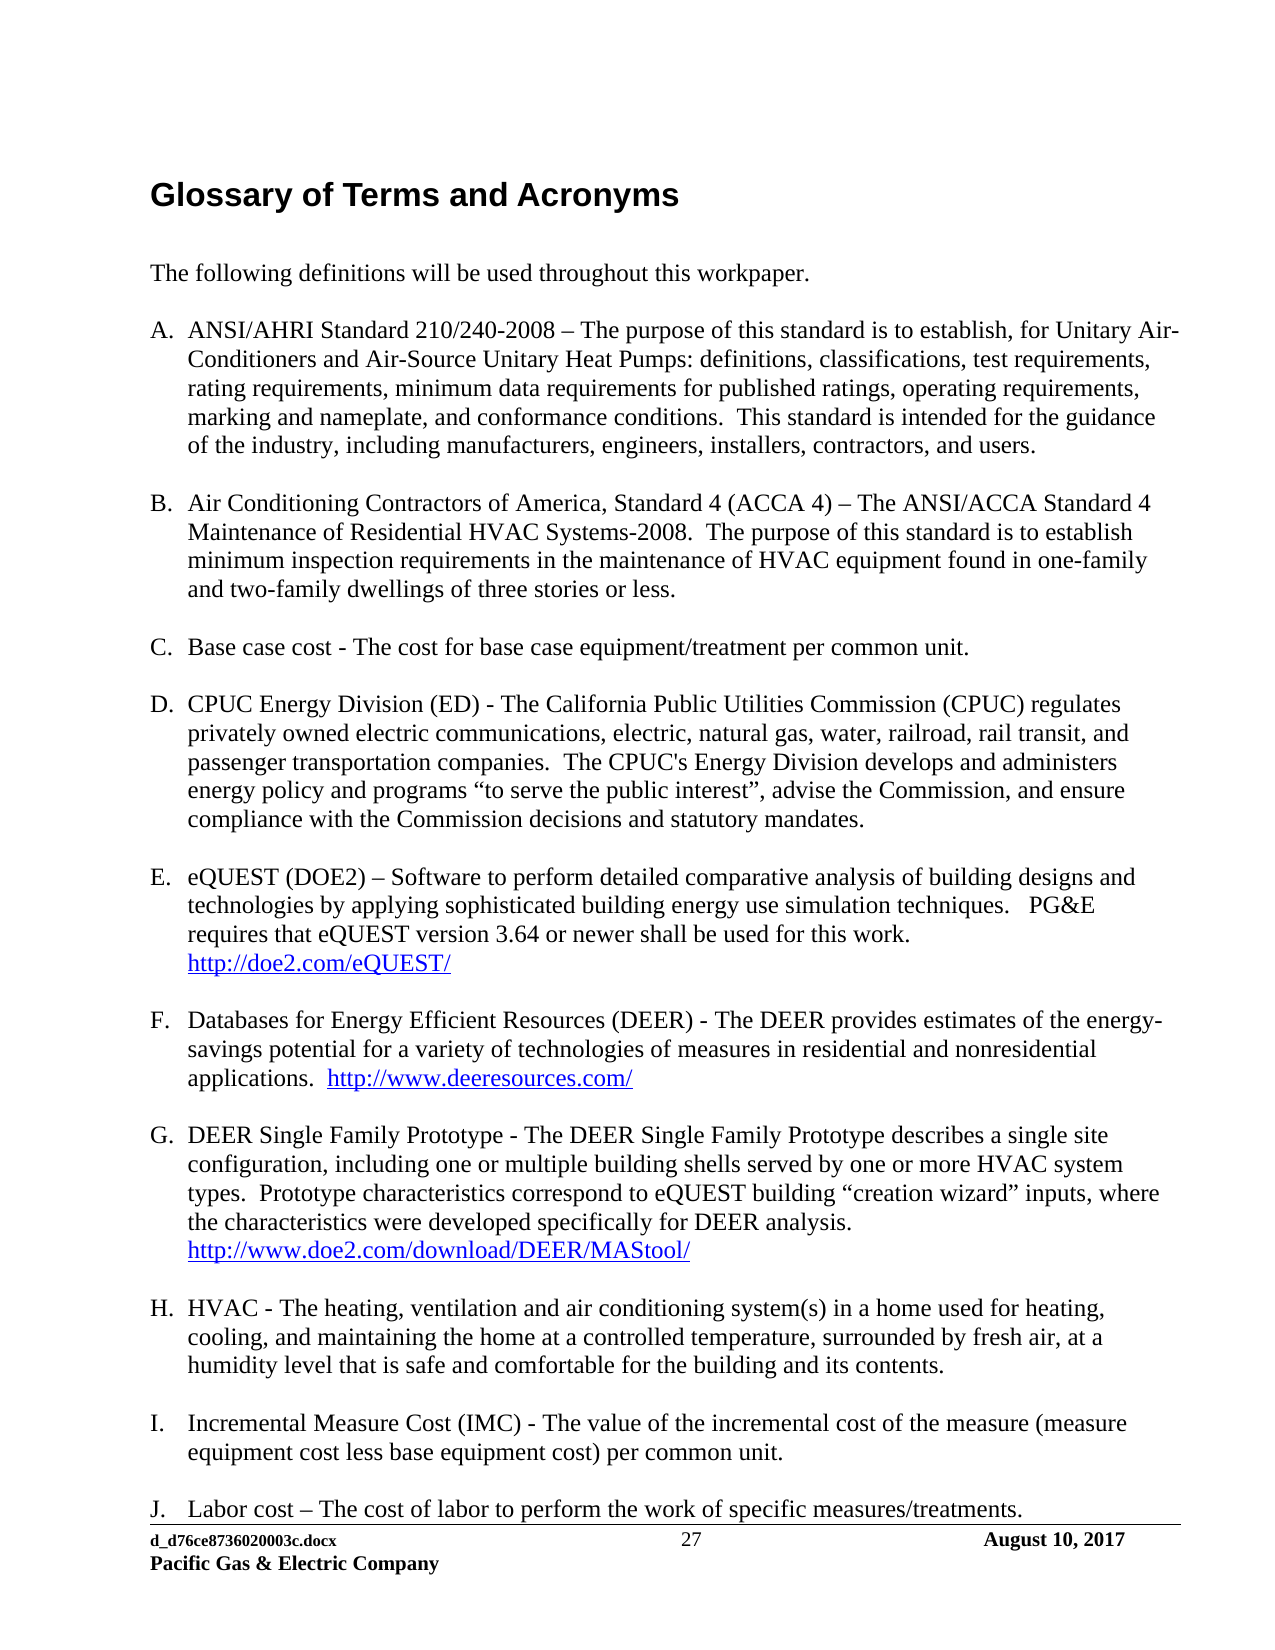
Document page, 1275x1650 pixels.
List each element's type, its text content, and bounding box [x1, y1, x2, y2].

text The following definitions will be used throughout this workpaper. [150, 258, 1181, 287]
list DEER Single Family Prototype - The DEER Single Family Prototype describes a single site configuration, including one or multiple building shells served by one or more HVAC system types. Prototype characteristics correspond to eQUEST building “creation wizard” inputs, where the characteristics were developed specifically for DEER analysis. http://www.doe2.com/download/DEER/MAStool/ [150, 1121, 1181, 1264]
list HVAC - The heating, ventilation and air conditioning system(s) in a home used for heating, cooling, and maintaining the home at a controlled temperature, surrounded by fresh air, at a humidity level that is safe and comfortable for the building and its contents. [150, 1293, 1181, 1379]
text http://doe2.com/eQUEST/ [150, 948, 1181, 977]
list Databases for Energy Efficient Resources (DEER) - The DEER provides estimates of the energy-savings potential for a variety of technologies of measures in residential and nonresidential applications. http://www.deeresources.com/ [150, 1006, 1181, 1092]
list Air Conditioning Contractors of America, Standard 4 (ACCA 4) – The ANSI/ACCA Standard 4 Maintenance of Residential HVAC Systems-2008. The purpose of this standard is to establish minimum inspection requirements in the maintenance of HVAC equipment found in one-family and two-family dwellings of three stories or less. [150, 488, 1181, 603]
list Base case cost - The cost for base case equipment/treatment per common unit. [150, 632, 1181, 661]
list eQUEST (DOE2) – Software to perform detailed comparative analysis of building designs and technologies by applying sophisticated building energy use simulation techniques. PG&E requires that eQUEST version 3.64 or newer shall be used for this work. [150, 862, 1181, 948]
list ANSI/AHRI Standard 210/240-2008 – The purpose of this standard is to establish, for Unitary Air-Conditioners and Air-Source Unitary Heat Pumps: definitions, classifications, test requirements, rating requirements, minimum data requirements for published ratings, operating requirements, marking and nameplate, and conformance conditions. This standard is intended for the guidance of the industry, including manufacturers, engineers, installers, contractors, and users. [150, 316, 1181, 459]
list Incremental Measure Cost (IMC) - The value of the incremental cost of the measure (measure equipment cost less base equipment cost) per common unit. [150, 1408, 1181, 1466]
list Labor cost – The cost of labor to perform the work of specific measures/treatments. [150, 1494, 1181, 1523]
list CPUC Energy Division (ED) - The California Public Utilities Commission (CPUC) regulates privately owned electric communications, electric, natural gas, water, railroad, rail transit, and passenger transportation companies. The CPUC's Energy Division develops and administers energy policy and programs “to serve the public interest”, advise the Commission, and ensure compliance with the Commission decisions and statutory mandates. [150, 689, 1181, 833]
subtitle Glossary of Terms and Acronyms [150, 175, 1181, 213]
